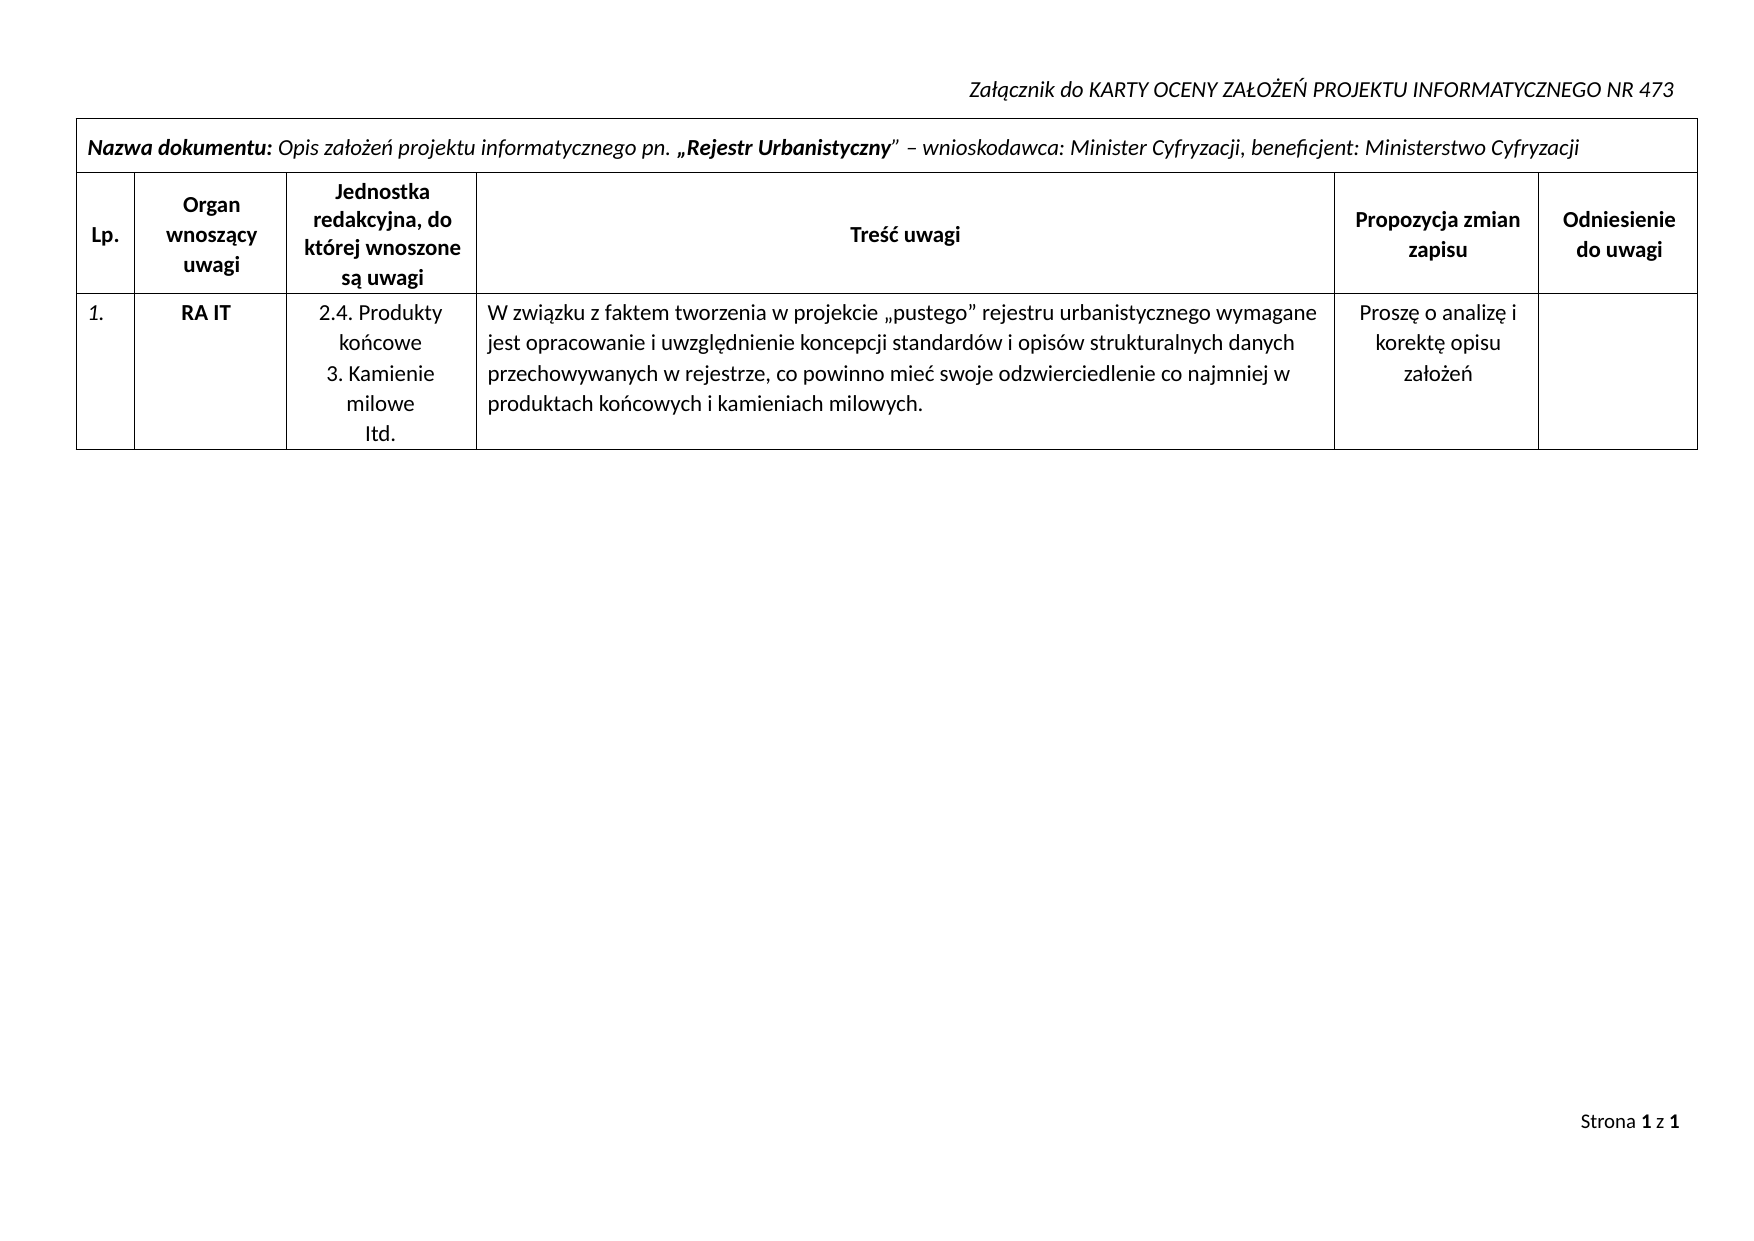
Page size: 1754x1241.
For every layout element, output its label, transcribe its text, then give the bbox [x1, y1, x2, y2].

table_cell Odniesienie do uwagi [1539, 173, 1697, 293]
table_cell W związku z faktem tworzenia w projekcie „pustego” rejestru urbanistycznego wymagane jest opracowanie i uwzględnienie koncepcji standardów i opisów strukturalnych danych przechowywanych w rejestrze, co powinno mieć swoje odzwierciedlenie co najmniej w produktach końcowych i kamieniach milowych. [477, 294, 1334, 449]
text Załącznik do KARTY OCENY ZAŁOŻEŃ PROJEKTU INFORMATYCZNEGO NR 473 [969, 76, 1679, 103]
table_cell Proszę o analizę i korektę opisu założeń [1335, 294, 1538, 449]
table_cell Organ wnoszący uwagi [135, 173, 286, 293]
table_cell RA IT [135, 294, 286, 449]
table_cell Lp. [77, 173, 134, 293]
table_cell Propozycja zmian zapisu [1335, 173, 1538, 293]
table_cell Treść uwagi [477, 173, 1334, 293]
table_header Nazwa dokumentu: Opis założeń projektu informatycznego pn. „Rejestr Urbanistyczny” – wnioskodawca: Minister Cyfryzacji, beneficjent: Ministerstwo Cyfryzacji [77, 119, 1697, 172]
table_cell 2.4. Produkty końcowe 3. Kamienie milowe Itd. [287, 294, 476, 449]
table_cell Jednostka redakcyjna, do której wnoszone są uwagi [287, 173, 476, 293]
table_cell [1539, 294, 1697, 449]
table_cell [77, 294, 134, 449]
